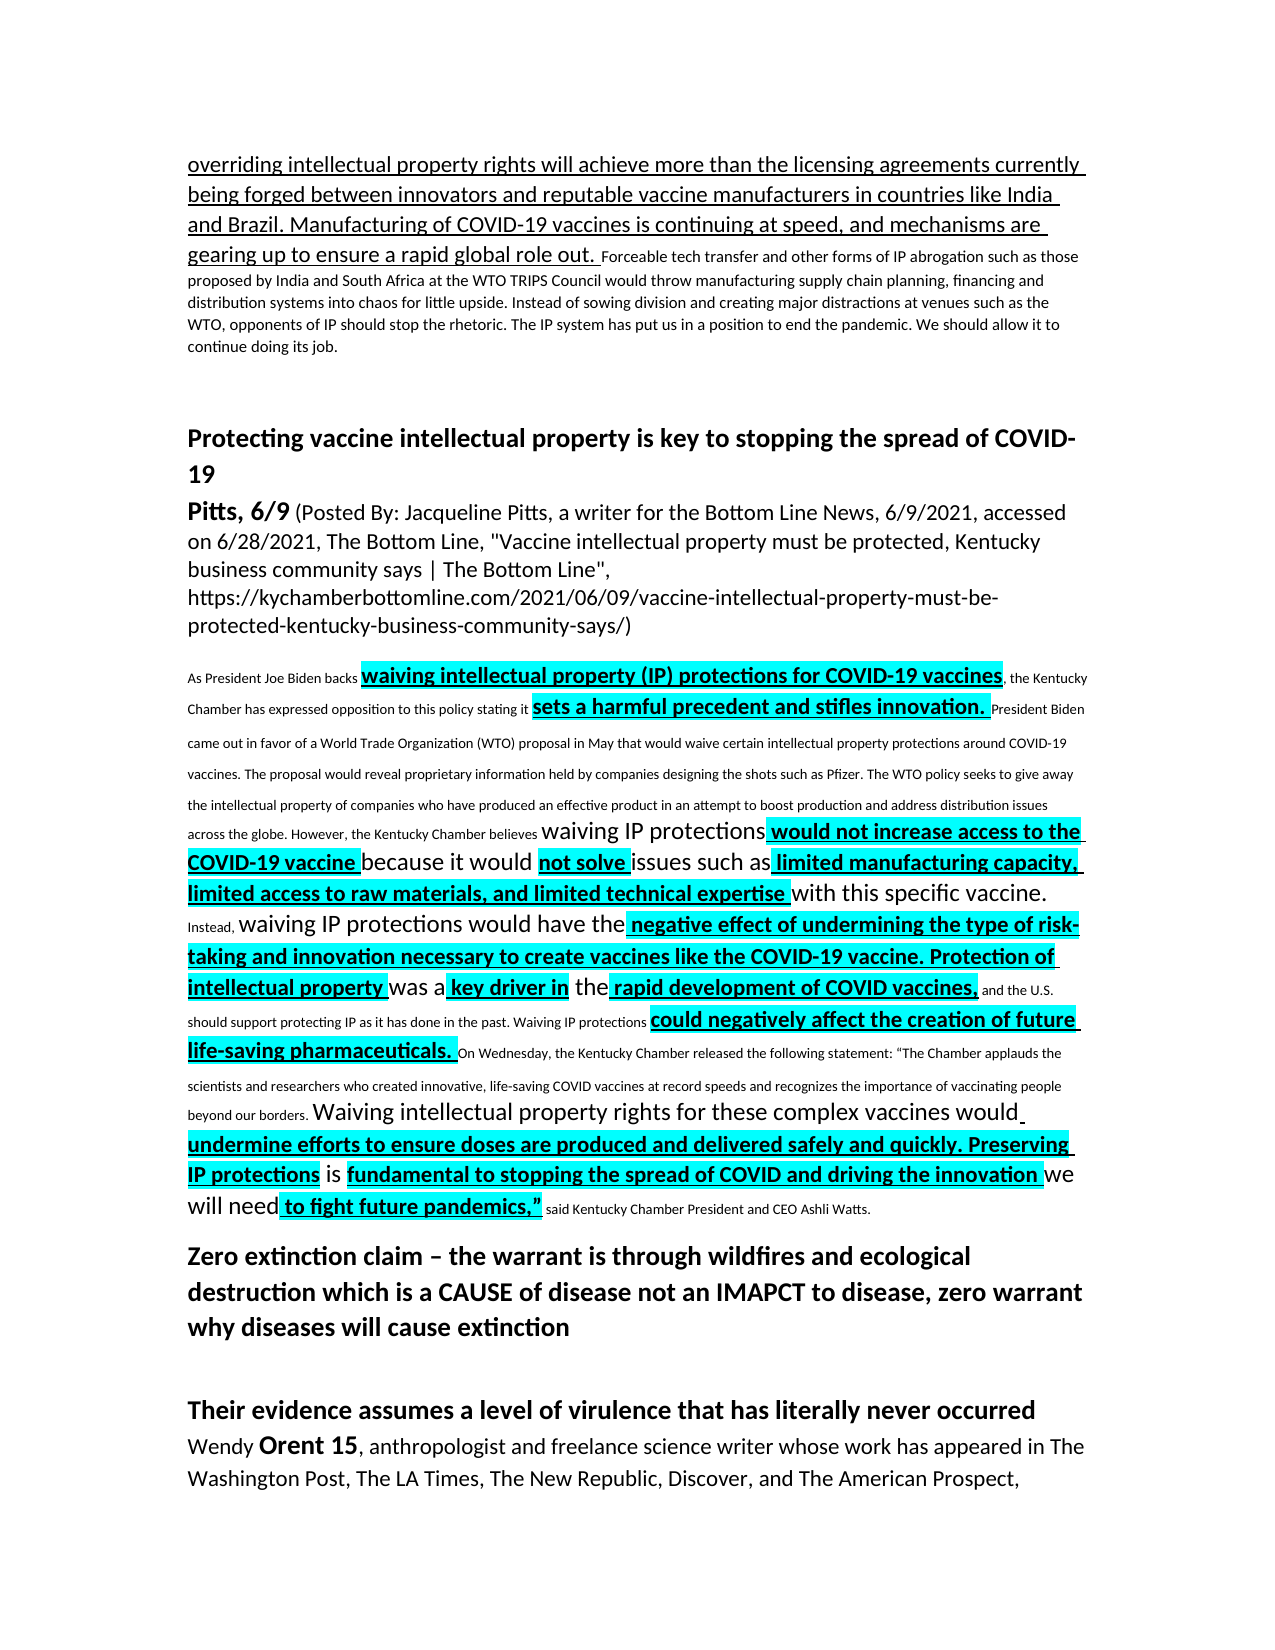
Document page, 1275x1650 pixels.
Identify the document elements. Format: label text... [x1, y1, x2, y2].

text Pitts, 6/9 (Posted By: Jacqueline Pitts, a writer for the Bottom Line News, 6/9/2021, accessed on 6/28/2021, The Bottom Line, "Vaccine intellectual property must be protected, Kentucky business community says | The Bottom Line", https://kychamberbottomline.com/2021/06/09/vaccine-intellectual-property-must-be-protected-kentucky-business-community-says/) [187, 494, 1087, 639]
subtitle Zero extinction claim – the warrant is through wildfires and ecological destruction which is a CAUSE of disease not an IMAPCT to disease, zero warrant why diseases will cause extinction [187, 1239, 1087, 1343]
text As President Joe Biden backs waiving intellectual property (IP) protections for COVID-19 vaccines, the Kentucky Chamber has expressed opposition to this policy stating it sets a harmful precedent and stifles innovation. President Biden came out in favor of a World Trade Organization (WTO) proposal in May that would waive certain intellectual property protections around COVID-19 vaccines. The proposal would reveal proprietary information held by companies designing the shots such as Pfizer. The WTO policy seeks to give away the intellectual property of companies who have produced an effective product in an attempt to boost production and address distribution issues across the globe. However, the Kentucky Chamber believes waiving IP protections would not increase access to the COVID-19 vaccine because it would not solve issues such as limited manufacturing capacity, limited access to raw materials, and limited technical expertise with this specific vaccine. Instead, waiving IP protections would have the negative effect of undermining the type of risk-taking and innovation necessary to create vaccines like the COVID-19 vaccine. Protection of intellectual property was a key driver in the rapid development of COVID vaccines, and the U.S. should support protecting IP as it has done in the past. Waiving IP protections could negatively affect the creation of future life-saving pharmaceuticals. On Wednesday, the Kentucky Chamber released the following statement: “The Chamber applauds the scientists and researchers who created innovative, life-saving COVID vaccines at record speeds and recognizes the importance of vaccinating people beyond our borders. Waiving intellectual property rights for these complex vaccines would undermine efforts to ensure doses are produced and delivered safely and quickly. Preserving IP protections is fundamental to stopping the spread of COVID and driving the innovation we will need to fight future pandemics,” said Kentucky Chamber President and CEO Ashli Watts. [187, 658, 1087, 1220]
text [187, 1428, 1087, 1492]
subtitle Protecting vaccine intellectual property is key to stopping the spread of COVID-19 [187, 421, 1087, 490]
subtitle Their evidence assumes a level of virulence that has literally never occurred [187, 1393, 1087, 1426]
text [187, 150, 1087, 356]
